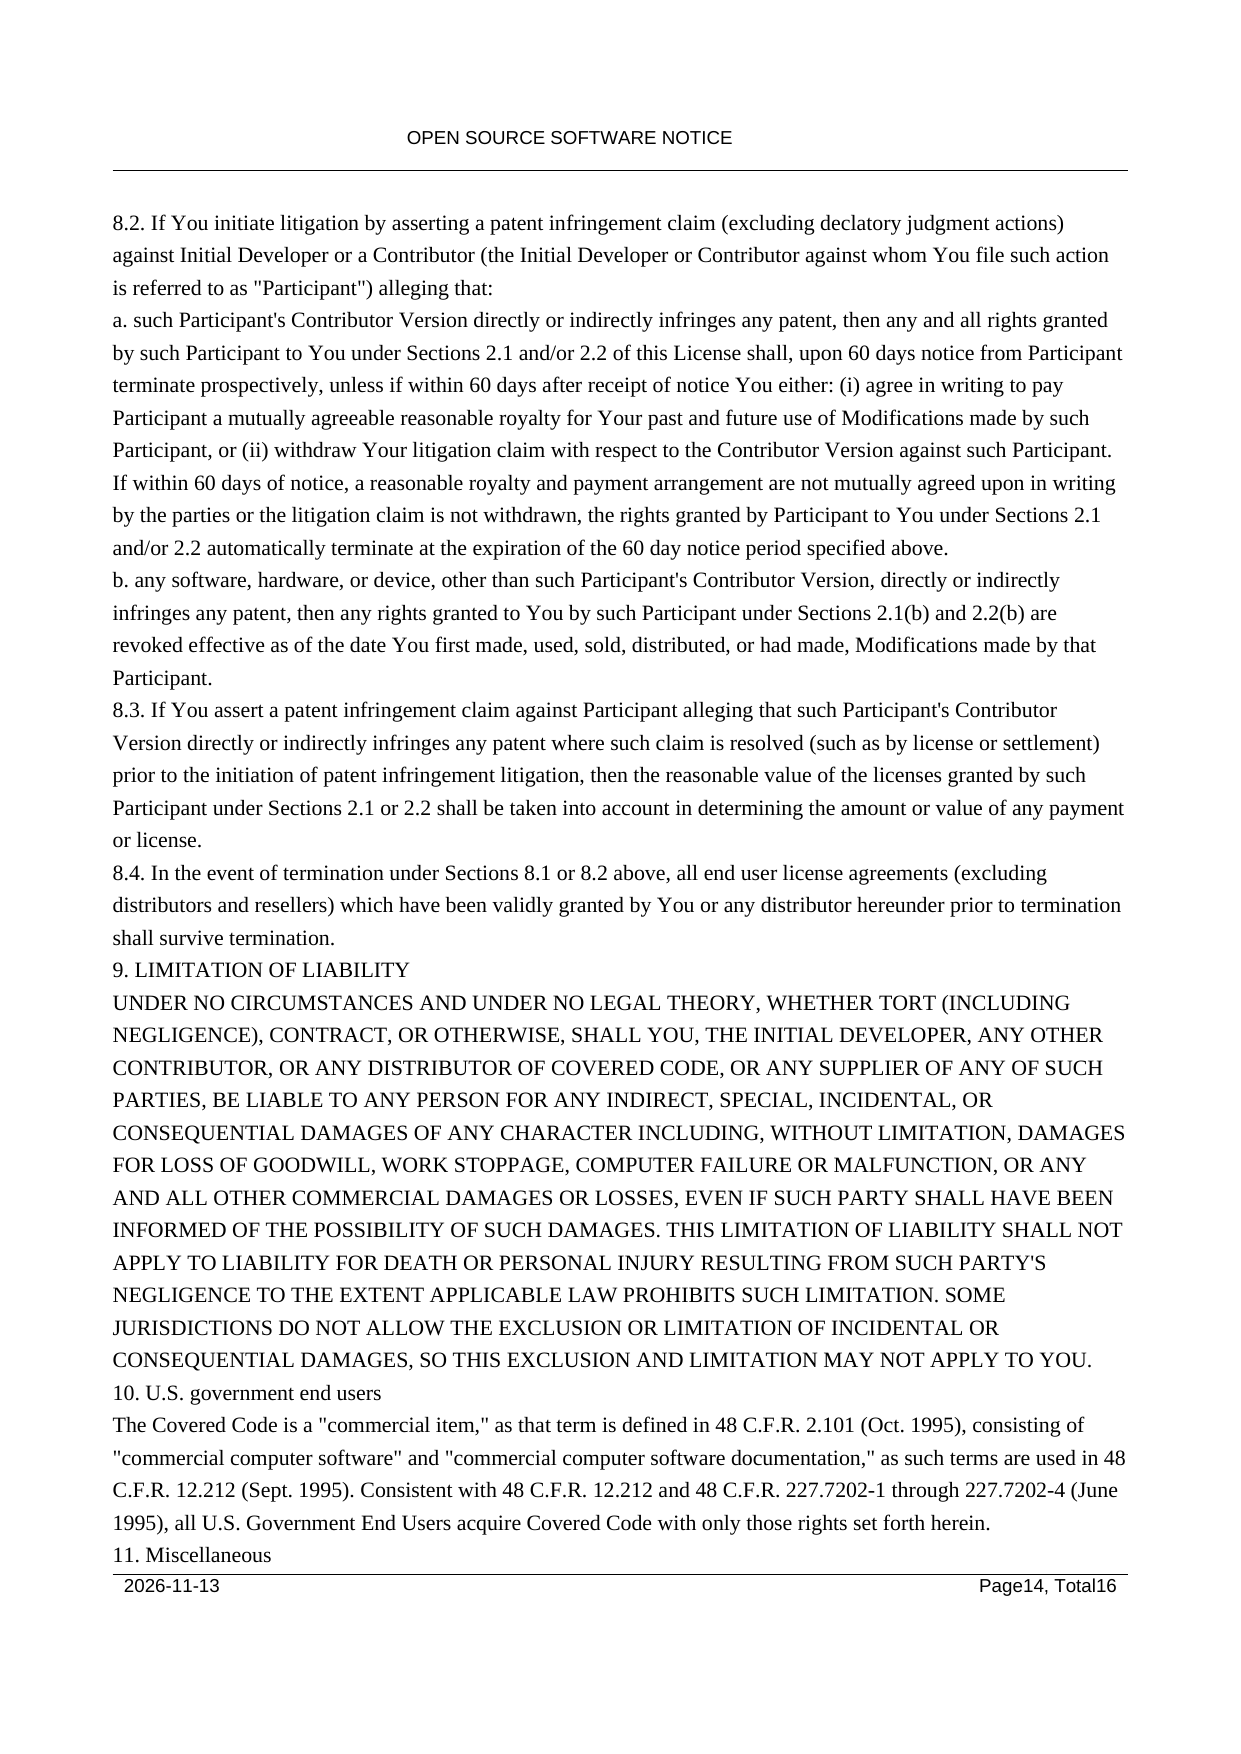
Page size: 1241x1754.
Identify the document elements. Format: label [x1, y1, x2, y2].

text [112, 206, 1128, 1571]
